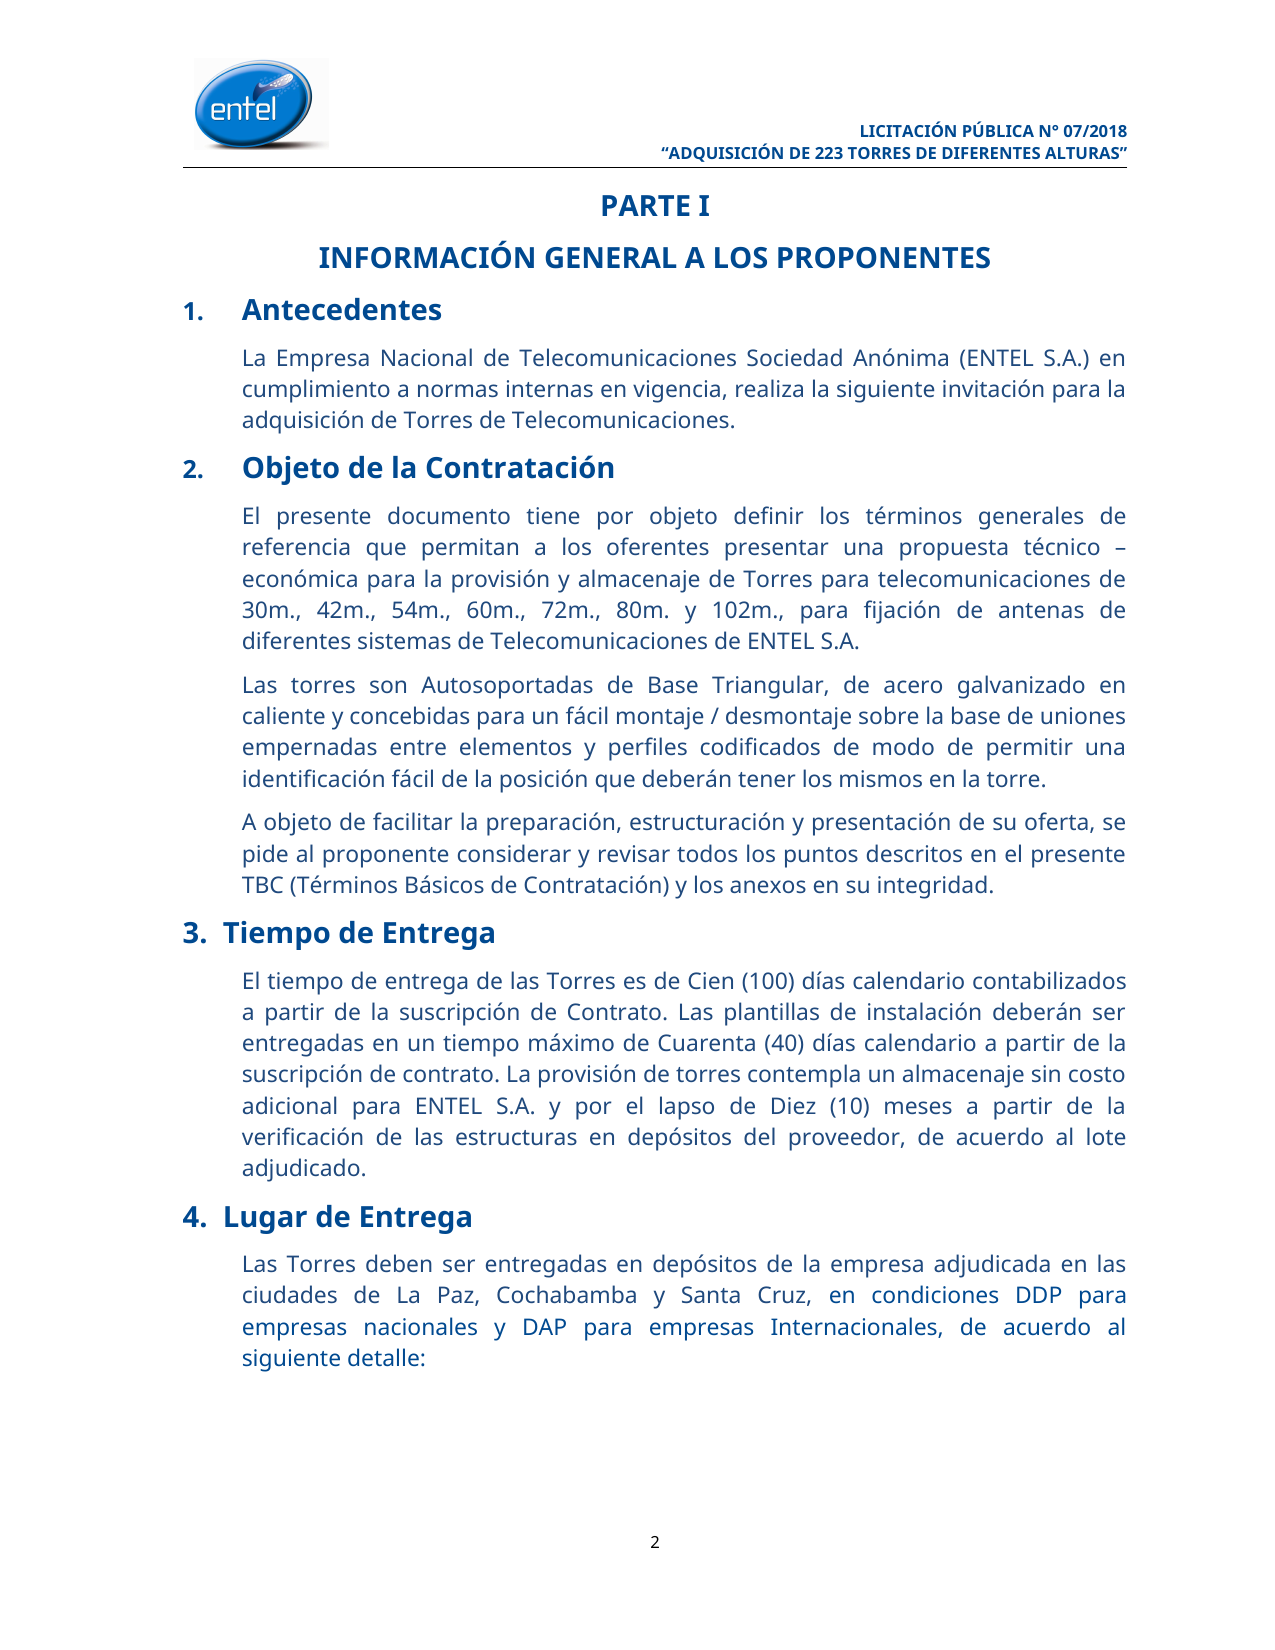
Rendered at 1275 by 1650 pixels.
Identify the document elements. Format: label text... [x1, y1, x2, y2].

text El tiempo de entrega de las Torres es de Cien (100) días calendario contabilizados a partir de la suscripción de Contrato. Las plantillas de instalación deberán ser entregadas en un tiempo máximo de Cuarenta (40) días calendario a partir de la suscripción de contrato. La provisión de torres contempla un almacenaje sin costo adicional para ENTEL S.A. y por el lapso de Diez (10) meses a partir de la verificación de las estructuras en depósitos del proveedor, de acuerdo al lote adjudicado. [242, 965, 1127, 1183]
subtitle PARTE I [182, 185, 1127, 225]
picture [194, 58, 330, 150]
text El presente documento tiene por objeto definir los términos generales de referencia que permitan a los oferentes presentar una propuesta técnico – económica para la provisión y almacenaje de Torres para telecomunicaciones de 30m., 42m., 54m., 60m., 72m., 80m. y 102m., para fijación de antenas de diferentes sistemas de Telecomunicaciones de ENTEL S.A. [242, 500, 1127, 656]
text Las Torres deben ser entregadas en depósitos de la empresa adjudicada en las ciudades de La Paz, Cochabamba y Santa Cruz, en condiciones DDP para empresas nacionales y DAP para empresas Internacionales, de acuerdo al siguiente detalle: [242, 1248, 1127, 1373]
text 3. Tiempo de Entrega [182, 912, 1127, 952]
text Las torres son Autosoportadas de Base Triangular, de acero galvanizado en caliente y concebidas para un fácil montaje / desmontaje sobre la base de uniones empernadas entre elementos y perfiles codificados de modo de permitir una identificación fácil de la posición que deberán tener los mismos en la torre. [242, 669, 1127, 794]
text A objeto de facilitar la preparación, estructuración y presentación de su oferta, se pide al proponente considerar y revisar todos los puntos descritos en el presente TBC (Términos Básicos de Contratación) y los anexos en su integridad. [242, 806, 1127, 900]
text La Empresa Nacional de Telecomunicaciones Sociedad Anónima (ENTEL S.A.) en cumplimiento a normas internas en vigencia, realiza la siguiente invitación para la adquisición de Torres de Telecomunicaciones. [242, 342, 1127, 435]
list Antecedentes [182, 289, 1127, 329]
list Objeto de la Contratación [182, 448, 1127, 487]
text INFORMACIÓN GENERAL A LOS PROPONENTES [182, 237, 1127, 277]
text 4. Lugar de Entrega [182, 1196, 1127, 1236]
